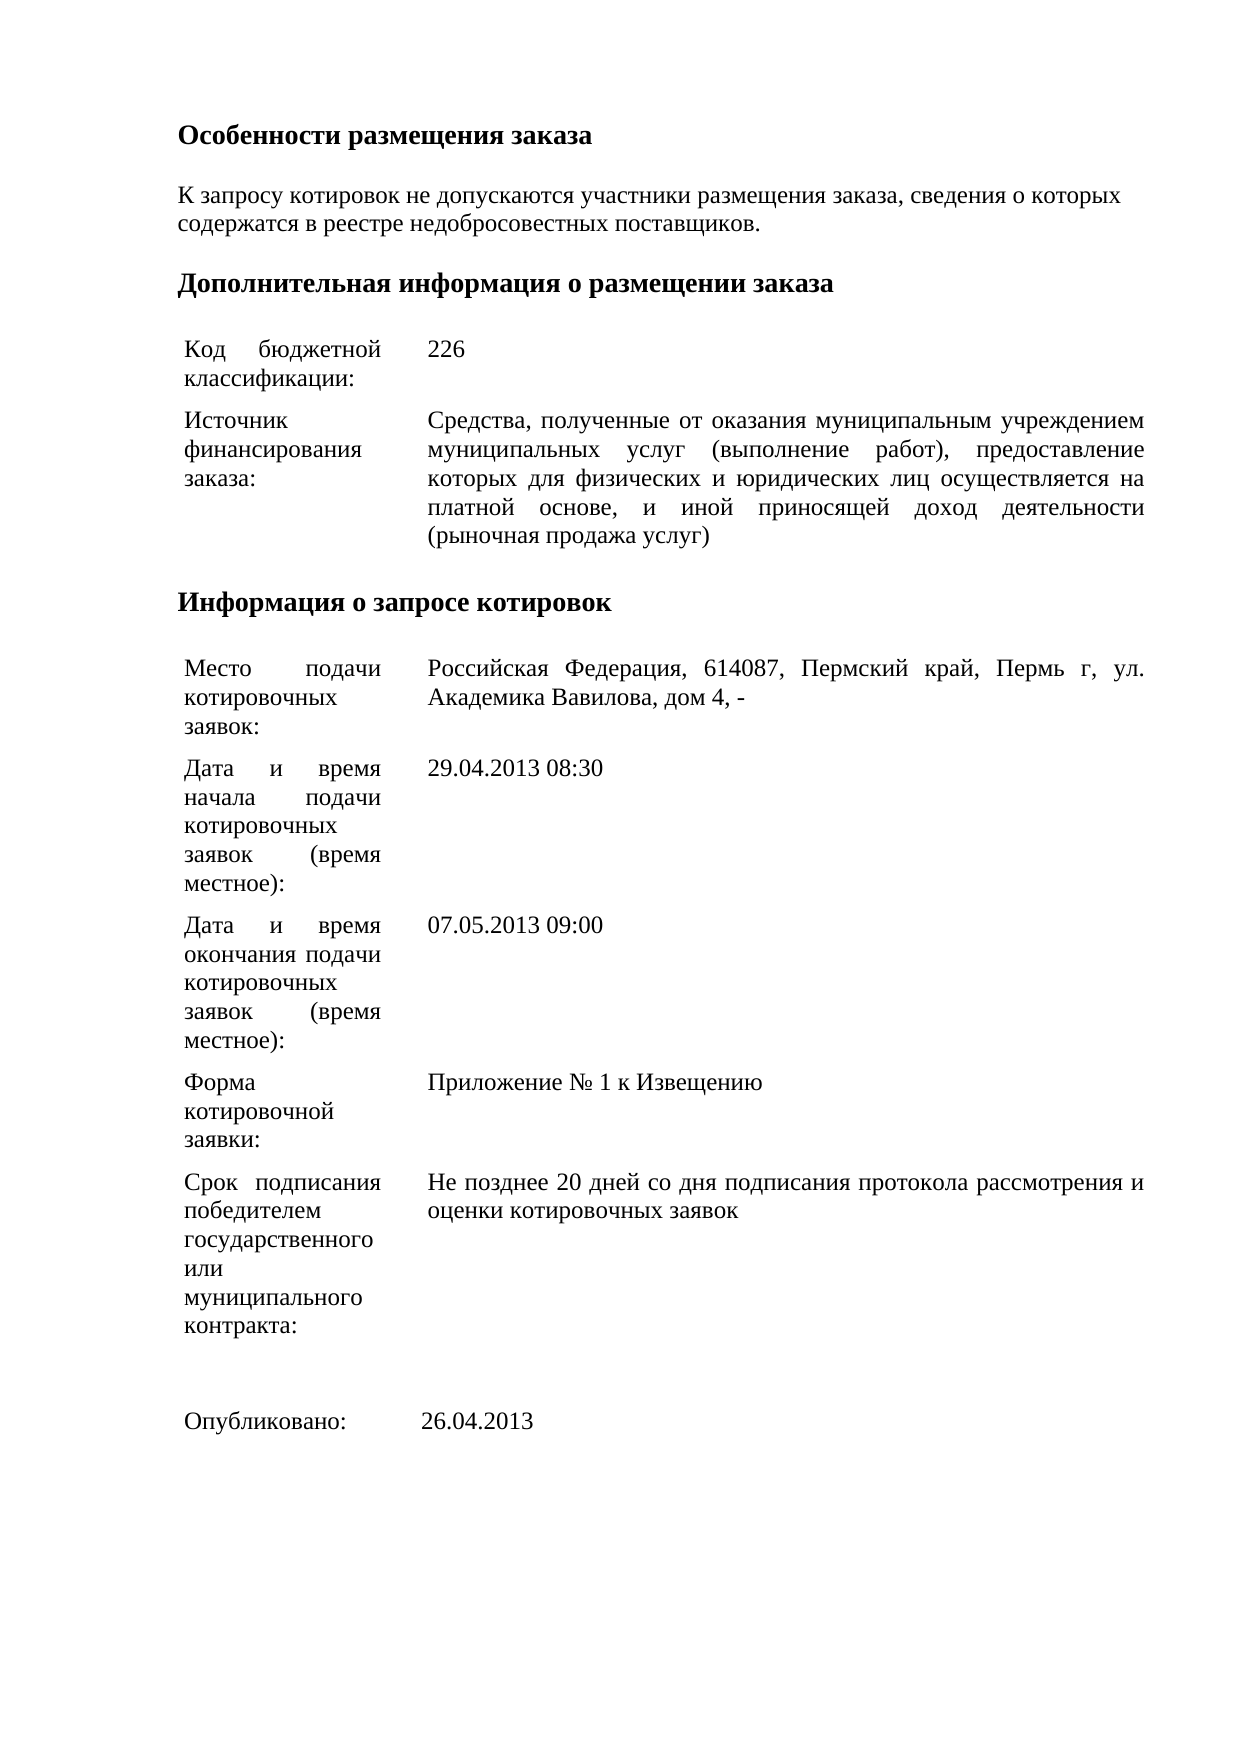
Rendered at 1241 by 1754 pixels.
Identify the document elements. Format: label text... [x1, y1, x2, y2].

table_cell Дата и время окончания подачи котировочных заявок (время местное): [177, 903, 421, 1060]
table_cell Средства, полученные от оказания муниципальным учреждением муниципальных услуг (выполнение работ), предоставление которых для физических и юридических лиц осуществляется на платной основе, и иной приносящей доход деятельности (рыночная продажа услуг) [421, 399, 1152, 556]
table_cell Источник финансирования заказа: [177, 399, 421, 556]
text Особенности размещения заказа [177, 118, 1152, 151]
table_header Опубликовано: [177, 1400, 421, 1442]
table_cell Форма котировочной заявки: [177, 1060, 421, 1160]
table_cell Дата и время начала подачи котировочных заявок (время местное): [177, 746, 421, 903]
table_cell 07.05.2013 09:00 [421, 903, 1152, 1060]
text К запросу котировок не допускаются участники размещения заказа, сведения о которых содержатся в реестре недобросовестных поставщиков. [177, 180, 1152, 237]
table_header Российская Федерация, 614087, Пермский край, Пермь г, ул. Академика Вавилова, дом 4, - [421, 647, 1152, 746]
text Дополнительная информация о размещении заказа [177, 266, 1152, 299]
table_cell 29.04.2013 08:30 [421, 746, 1152, 903]
table_header 26.04.2013 [421, 1400, 1152, 1442]
table_cell Не позднее 20 дней со дня подписания протокола рассмотрения и оценки котировочных заявок [421, 1160, 1152, 1346]
table_header Место подачи котировочных заявок: [177, 647, 421, 746]
table_cell Приложение № 1 к Извещению [421, 1060, 1152, 1160]
text Информация о запросе котировок [177, 585, 1152, 617]
table_header Код бюджетной классификации: [177, 328, 421, 399]
table_cell Срок подписания победителем государственного или муниципального контракта: [177, 1160, 421, 1346]
table_header 226 [421, 328, 1152, 399]
